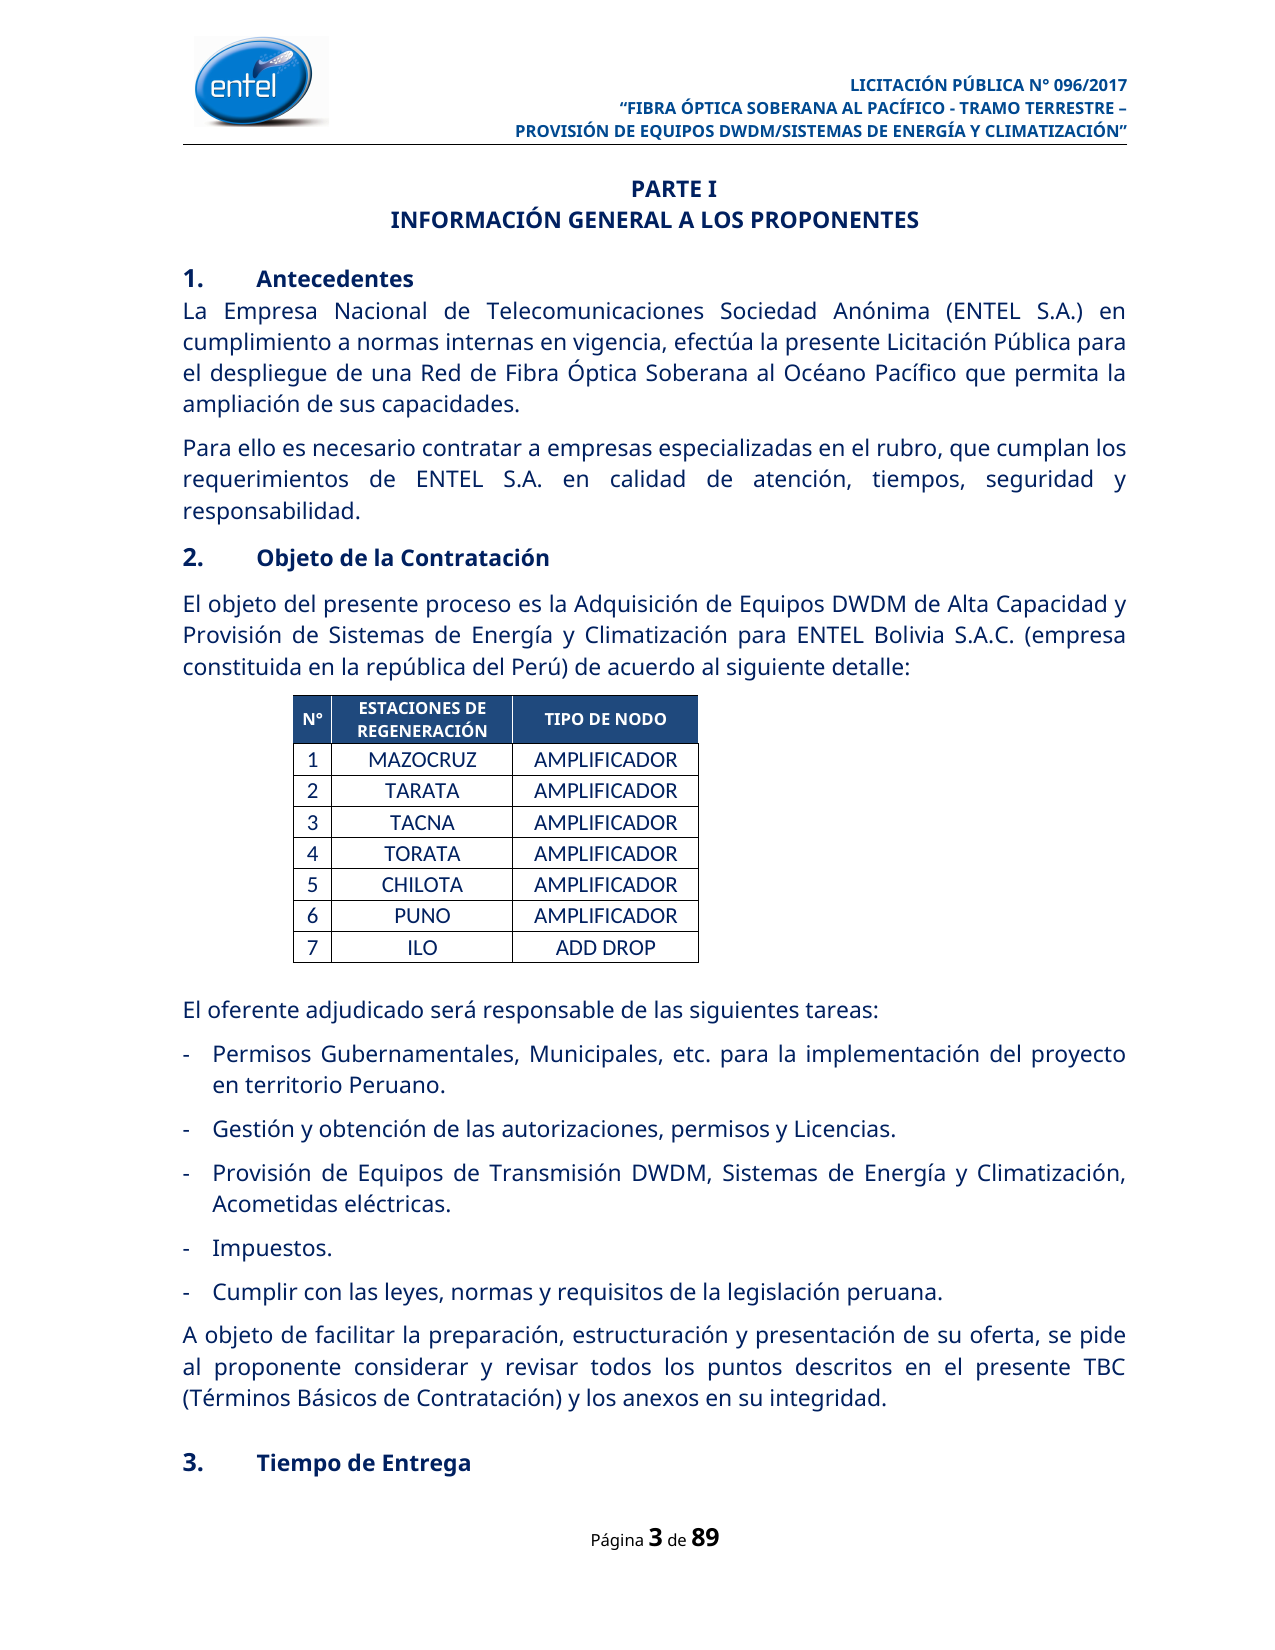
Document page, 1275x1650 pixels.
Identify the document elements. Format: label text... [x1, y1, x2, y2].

table_cell 1 [294, 744, 331, 774]
list Gestión y obtención de las autorizaciones, permisos y Licencias. [182, 1113, 1127, 1144]
table_header ESTACIONES DE REGENERACIÓN [332, 696, 512, 743]
list Para ello es necesario contratar a empresas especializadas en el rubro, que cumplan los requerimientos de ENTEL S.A. en calidad de atención, tiempos, seguridad y responsabilidad. [182, 432, 1127, 526]
picture [194, 36, 330, 127]
table_cell 2 [294, 776, 331, 806]
table_cell TORATA [332, 838, 512, 868]
table_cell 7 [294, 932, 331, 962]
table_cell MAZOCRUZ [332, 744, 512, 774]
table_cell TACNA [332, 807, 512, 837]
table_header N° [293, 696, 331, 743]
list Objeto de la Contratación [182, 540, 1127, 574]
list Tiempo de Entrega [182, 1444, 1127, 1478]
table_cell 6 [294, 901, 331, 931]
list Antecedentes [182, 261, 1127, 294]
list La Empresa Nacional de Telecomunicaciones Sociedad Anónima (ENTEL S.A.) en cumplimiento a normas internas en vigencia, efectúa la presente Licitación Pública para el despliegue de una Red de Fibra Óptica Soberana al Océano Pacífico que permita la ampliación de sus capacidades. [182, 294, 1127, 419]
table_cell ADD DROP [513, 932, 698, 962]
table_cell ILO [332, 932, 512, 962]
subtitle PARTE I [220, 172, 1127, 204]
list Provisión de Equipos de Transmisión DWDM, Sistemas de Energía y Climatización, Acometidas eléctricas. [182, 1157, 1127, 1219]
text INFORMACIÓN GENERAL A LOS PROPONENTES [182, 204, 1127, 235]
table_cell CHILOTA [332, 869, 512, 899]
table_cell AMPLIFICADOR [513, 776, 698, 806]
table_cell AMPLIFICADOR [513, 744, 698, 774]
list Impuestos. [182, 1232, 1127, 1263]
table_cell PUNO [332, 901, 512, 931]
table_cell TARATA [332, 776, 512, 806]
table_cell AMPLIFICADOR [513, 869, 698, 899]
table_cell AMPLIFICADOR [513, 838, 698, 868]
table_cell 4 [294, 838, 331, 868]
table_cell AMPLIFICADOR [513, 901, 698, 931]
table_header TIPO DE NODO [513, 696, 698, 743]
text El oferente adjudicado será responsable de las siguientes tareas: [182, 994, 1127, 1026]
table_cell 5 [294, 869, 331, 899]
text A objeto de facilitar la preparación, estructuración y presentación de su oferta, se pide al proponente considerar y revisar todos los puntos descritos en el presente TBC (Términos Básicos de Contratación) y los anexos en su integridad. [182, 1319, 1127, 1413]
table_cell AMPLIFICADOR [513, 807, 698, 837]
table_cell 3 [294, 807, 331, 837]
list Permisos Gubernamentales, Municipales, etc. para la implementación del proyecto en territorio Peruano. [182, 1038, 1127, 1101]
text El objeto del presente proceso es la Adquisición de Equipos DWDM de Alta Capacidad y Provisión de Sistemas de Energía y Climatización para ENTEL Bolivia S.A.C. (empresa constituida en la república del Perú) de acuerdo al siguiente detalle: [182, 588, 1127, 682]
list Cumplir con las leyes, normas y requisitos de la legislación peruana. [182, 1276, 1127, 1307]
